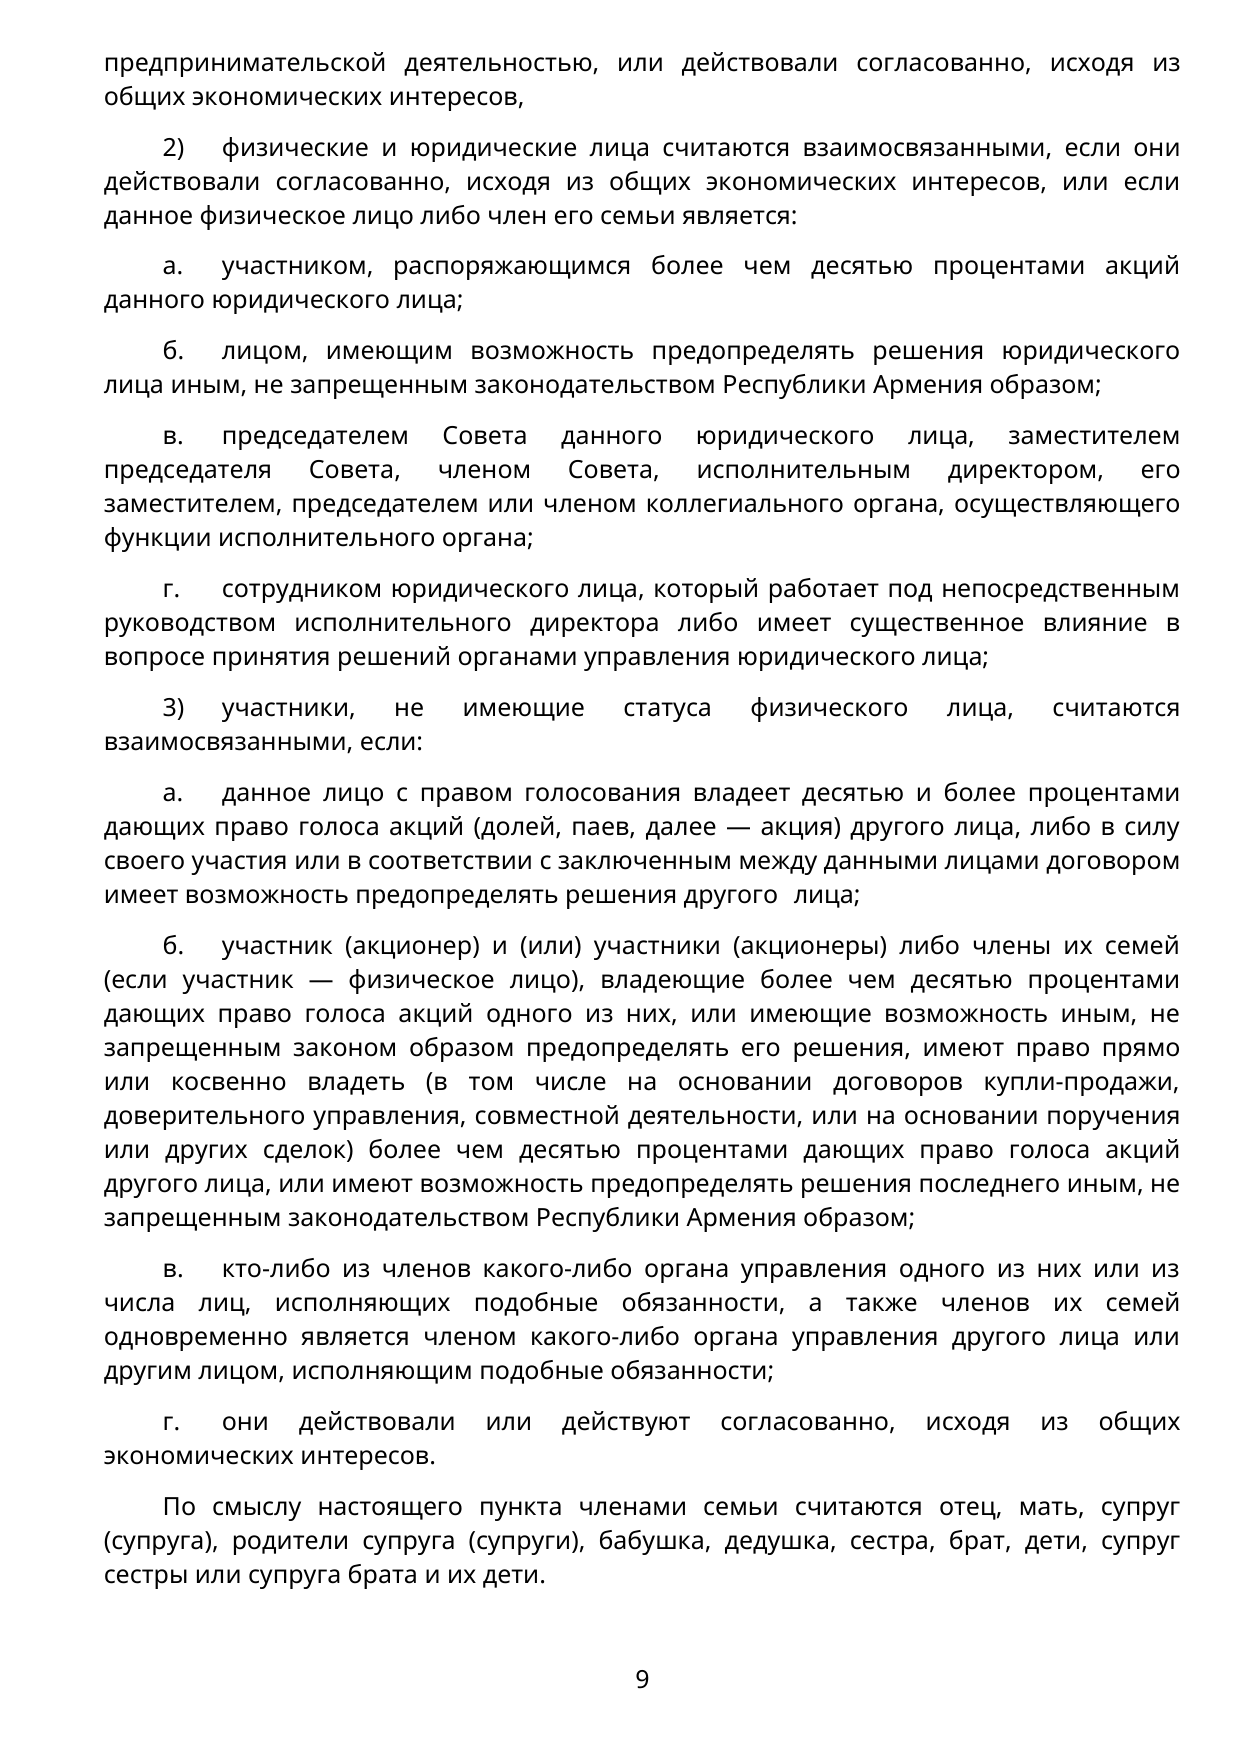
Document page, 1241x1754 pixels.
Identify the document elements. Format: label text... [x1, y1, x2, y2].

text а. данное лицо с правом голосования владеет десятью и более процентами дающих право голоса акций (долей, паев, далее — акция) другого лица, либо в силу своего участия или в соответствии с заключенным между данными лицами договором имеет возможность предопределять решения другого лица; [103, 774, 1181, 911]
text б. участник (акционер) и (или) участники (акционеры) либо члены их семей (если участник — физическое лицо), владеющие более чем десятью процентами дающих право голоса акций одного из них, или имеющие возможность иным, не запрещенным законом образом предопределять его решения, имеют право прямо или косвенно владеть (в том числе на основании договоров купли-продажи, доверительного управления, совместной деятельности, или на основании поручения или других сделок) более чем десятью процентами дающих право голоса акций другого лица, или имеют возможность предопределять решения последнего иным, не запрещенным законодательством Республики Армения образом; [103, 927, 1181, 1234]
text По смыслу настоящего пункта членами семьи считаются отец, мать, супруг (супруга), родители супруга (супруги), бабушка, дедушка, сестра, брат, дети, супруг сестры или супруга брата и их дети. [103, 1488, 1181, 1590]
text г. они действовали или действуют согласованно, исходя из общих экономических интересов. [103, 1403, 1181, 1472]
text а. участником, распоряжающимся более чем десятью процентами акций данного юридического лица; [103, 248, 1181, 316]
text в. кто-либо из членов какого-либо органа управления одного из них или из числа лиц, исполняющих подобные обязанности, а также членов их семей одновременно является членом какого-либо органа управления другого лица или другим лицом, исполняющим подобные обязанности; [103, 1251, 1181, 1387]
text в. председателем Совета данного юридического лица, заместителем председателя Совета, членом Совета, исполнительным директором, его заместителем, председателем или членом коллегиального органа, осуществляющего функции исполнительного органа; [103, 418, 1181, 554]
text 2) физические и юридические лица считаются взаимосвязанными, если они действовали согласованно, исходя из общих экономических интересов, или если данное физическое лицо либо член его семьи является: [103, 129, 1181, 231]
text 3) участники, не имеющие статуса физического лица, считаются взаимосвязанными, если: [103, 689, 1181, 757]
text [103, 44, 1181, 112]
text г. сотрудником юридического лица, который работает под непосредственным руководством исполнительного директора либо имеет существенное влияние в вопросе принятия решений органами управления юридического лица; [103, 571, 1181, 673]
text б. лицом, имеющим возможность предопределять решения юридического лица иным, не запрещенным законодательством Республики Армения образом; [103, 333, 1181, 401]
